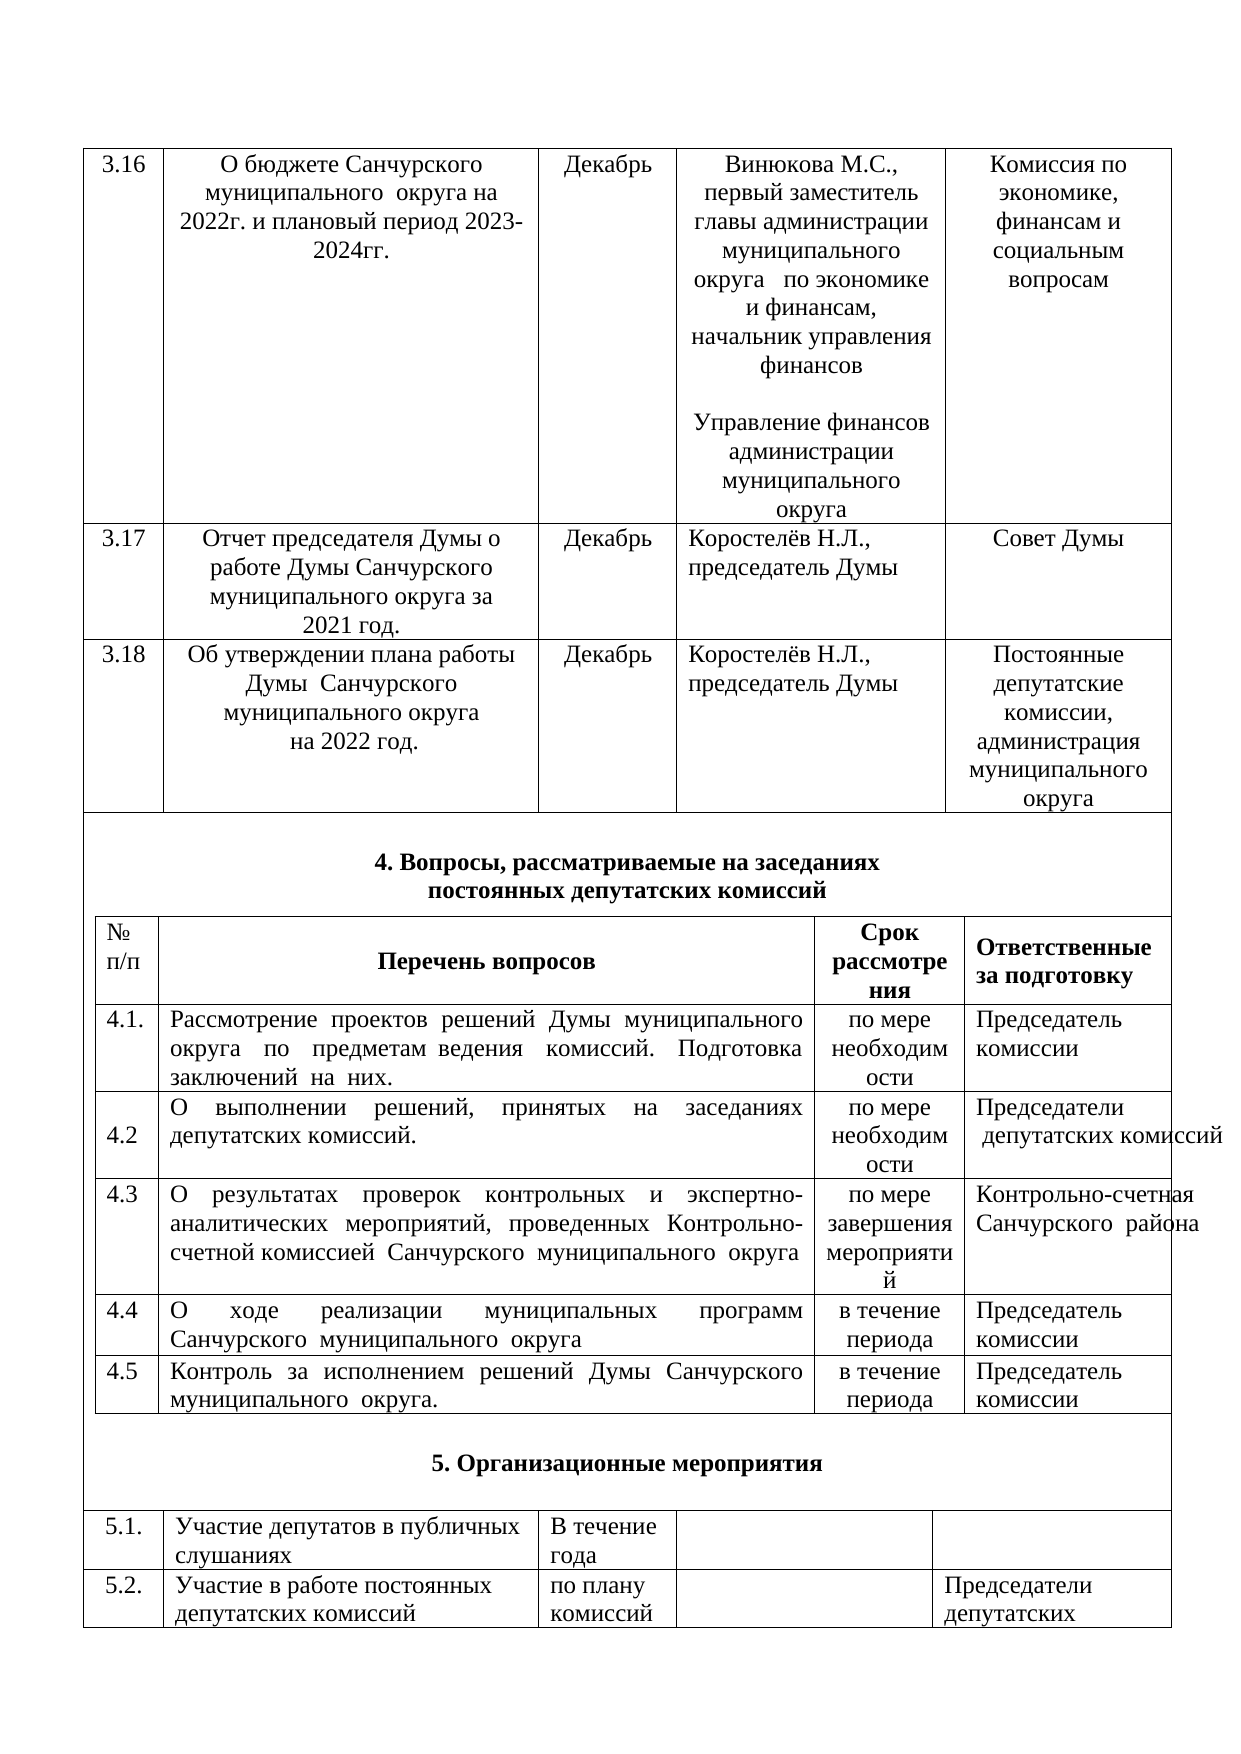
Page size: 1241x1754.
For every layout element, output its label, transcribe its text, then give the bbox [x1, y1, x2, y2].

table_cell Участие депутатов в публичных слушаниях [164, 1511, 538, 1569]
table_cell 3.18 [84, 640, 163, 812]
table_cell 4. Вопросы, рассматриваемые на заседаниях постоянных депутатских комиссий 5. Организационные мероприятия [84, 813, 1171, 1510]
table_cell 5.2. [84, 1570, 163, 1627]
table_cell Постоянные депутатские комиссии, администрация муниципального округа [946, 640, 1171, 812]
table_cell Коростелёв Н.Л., председатель Думы [677, 640, 945, 812]
table_cell Декабрь [539, 524, 676, 638]
table_cell 5.1. [84, 1511, 163, 1569]
table_cell [677, 1511, 932, 1569]
table_cell Декабрь [539, 640, 676, 812]
table_cell Коростелёв Н.Л., председатель Думы [677, 524, 945, 638]
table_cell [164, 1570, 538, 1627]
table_cell [933, 1511, 1171, 1569]
table_cell Винюкова М.С., первый заместитель главы администрации муниципального округа по экономике и финансам, начальник управления финансов Управление финансов администрации муниципального округа [677, 149, 945, 522]
table_cell Совет Думы [946, 524, 1171, 638]
table_cell Декабрь [539, 149, 676, 522]
table_cell Об утверждении плана работы Думы Санчурского муниципального округа на 2022 год. [164, 640, 538, 812]
table_cell О бюджете Санчурского муниципального округа на 2022г. и плановый период 2023-2024гг. [164, 149, 538, 522]
table_cell 3.16 [84, 149, 163, 522]
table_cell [933, 1570, 1171, 1627]
table_cell [677, 1570, 932, 1627]
table_cell Отчет председателя Думы о работе Думы Санчурского муниципального округа за 2021 год. [164, 524, 538, 638]
table_cell В течение года [539, 1511, 676, 1569]
table_cell Комиссия по экономике, финансам и социальным вопросам [946, 149, 1171, 522]
table_cell по плану комиссий [539, 1570, 676, 1627]
table_cell 3.17 [84, 524, 163, 638]
